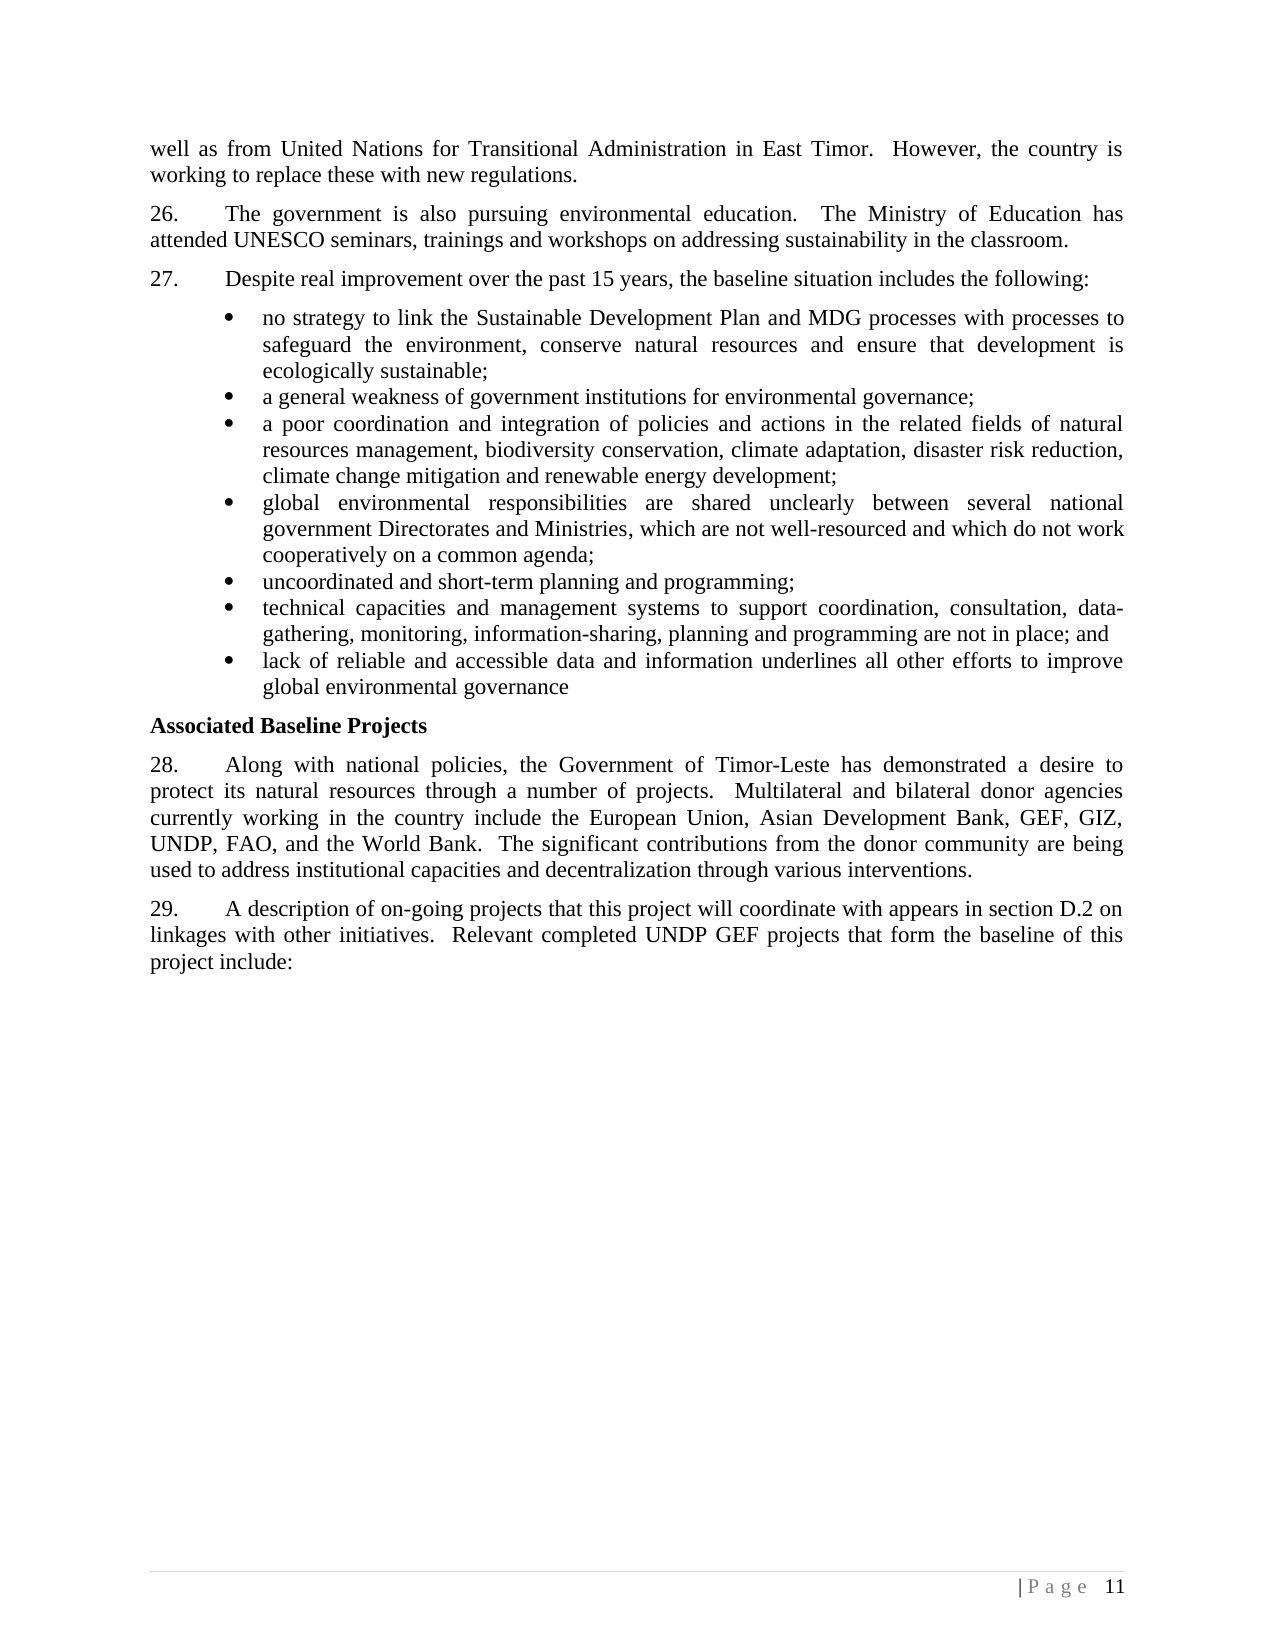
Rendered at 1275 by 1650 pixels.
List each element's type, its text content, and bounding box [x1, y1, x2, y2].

list no strategy to link the Sustainable Development Plan and MDG processes with processes to safeguard the environment, conserve natural resources and ensure that development is ecologically sustainable; [225, 304, 1125, 383]
text A description of on-going projects that this project will coordinate with appears in section D.2 on linkages with other initiatives. Relevant completed UNDP GEF projects that form the baseline of this project include: [150, 895, 1125, 974]
list a general weakness of government institutions for environmental governance; [225, 383, 1125, 410]
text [150, 135, 1125, 188]
text The government is also pursuing environmental education. The Ministry of Education has attended UNESCO seminars, trainings and workshops on addressing sustainability in the classroom. [150, 200, 1125, 253]
list uncoordinated and short-term planning and programming; [225, 568, 1125, 594]
list Associated Baseline Projects [150, 712, 1125, 738]
list a poor coordination and integration of policies and actions in the related fields of natural resources management, biodiversity conservation, climate adaptation, disaster risk reduction, climate change mitigation and renewable energy development; [225, 410, 1125, 489]
list global environmental responsibilities are shared unclearly between several national government Directorates and Ministries, which are not well-resourced and which do not work cooperatively on a common agenda; [225, 489, 1125, 568]
list lack of reliable and accessible data and information underlines all other efforts to improve global environmental governance [225, 647, 1125, 699]
text Along with national policies, the Government of Timor-Leste has demonstrated a desire to protect its natural resources through a number of projects. Multilateral and bilateral donor agencies currently working in the country include the European Union, Asian Development Bank, GEF, GIZ, UNDP, FAO, and the World Bank. The significant contributions from the donor community are being used to address institutional capacities and decentralization through various interventions. [150, 751, 1125, 883]
list technical capacities and management systems to support coordination, consultation, data-gathering, monitoring, information-sharing, planning and programming are not in place; and [225, 594, 1125, 647]
text Despite real improvement over the past 15 years, the baseline situation includes the following: [150, 265, 1125, 292]
